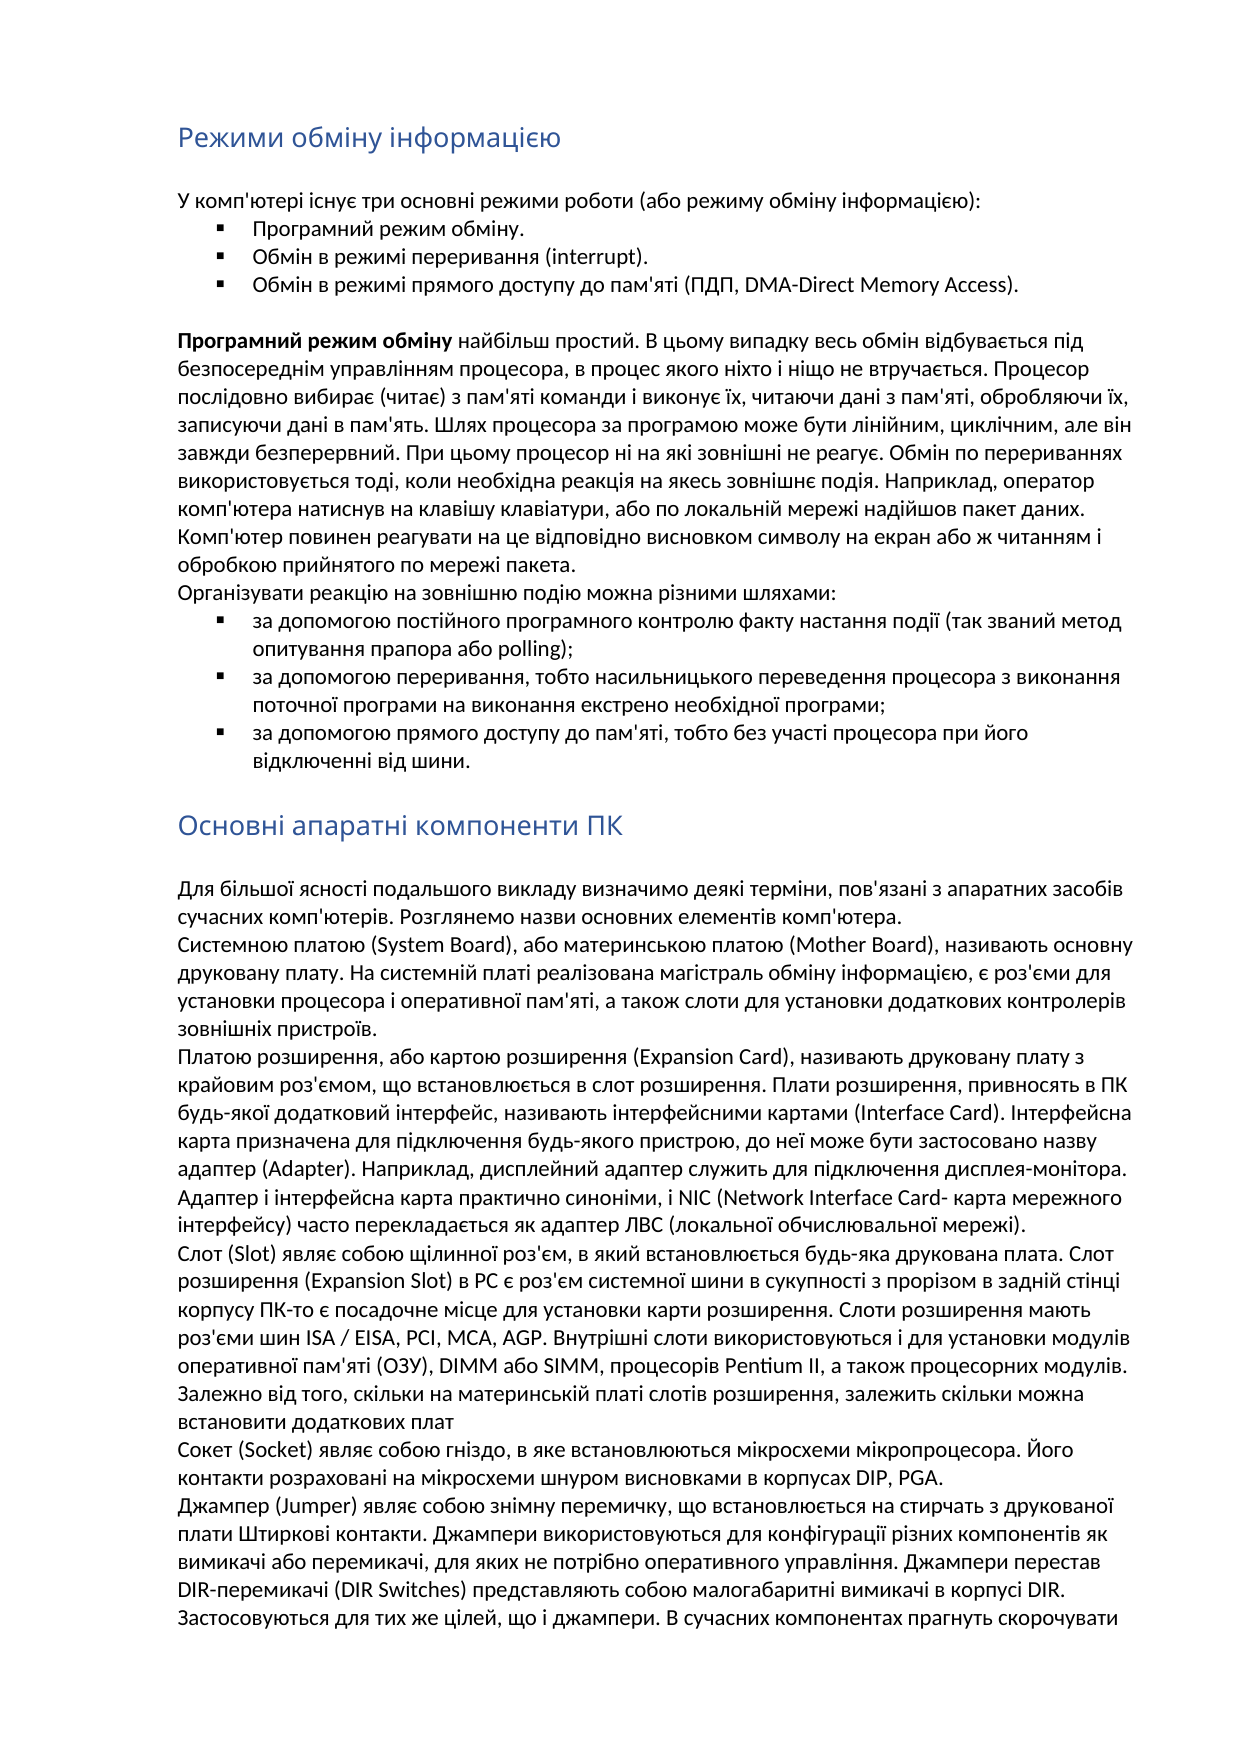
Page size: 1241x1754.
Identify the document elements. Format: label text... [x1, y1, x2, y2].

list Обмін в режимі прямого доступу до пам'яті (ПДП, DMA-Direct Memory Access). [215, 270, 1152, 298]
list Обмін в режимі переривання (interrupt). [215, 242, 1152, 270]
text Платою розширення, або картою розширення (Expansion Card), називають друковану плату з крайовим роз'ємом, що встановлюється в слот розширення. Плати розширення, привносять в ПК будь-якої додатковий інтерфейс, називають інтерфейсними картами (Interface Card). Інтерфейсна карта призначена для підключення будь-якого пристрою, до неї може бути застосовано назву адаптер (Adapter). Наприклад, дисплейний адаптер служить для підключення дисплея-монітора. Адаптер і інтерфейсна карта практично синоніми, і NIC (Network Interface Card- карта мережного інтерфейсу) часто перекладається як адаптер ЛВС (локальної обчислювальної мережі). [177, 1042, 1152, 1239]
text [177, 1575, 1152, 1631]
text Організувати реакцію на зовнішню подію можна різними шляхами: [177, 578, 1152, 606]
list за допомогою постійного програмного контролю факту настання події (так званий метод опитування прапора або polling); [215, 606, 1152, 662]
list за допомогою прямого доступу до пам'яті, тобто без участі процесора при його відключенні від шини. [215, 718, 1152, 774]
text Слот (Slot) являє собою щілинної роз'єм, в який встановлюється будь-яка друкована плата. Слот розширення (Expansion Slot) в РС є роз'єм системної шини в сукупності з прорізом в задній стінці корпусу ПК-то є посадочне місце для установки карти розширення. Слоти розширення мають роз'єми шин ISA / EISA, PCI, MCA, AGP. Внутрішні слоти використовуються і для установки модулів оперативної пам'яті (ОЗУ), DIMM або SIMM, процесорів Pentium II, а також процесорних модулів. Залежно від того, скільки на материнській платі слотів розширення, залежить скільки можна встановити додаткових плат [177, 1239, 1152, 1435]
list Програмний режим обміну. [215, 214, 1152, 242]
text Для більшої ясності подальшого викладу визначимо деякі терміни, пов'язані з апаратних засобів сучасних комп'ютерів. Розглянемо назви основних елементів комп'ютера. [177, 874, 1152, 930]
list за допомогою переривання, тобто насильницького переведення процесора з виконання поточної програми на виконання екстрено необхідної програми; [215, 662, 1152, 718]
text У комп'ютері існує три основні режими роботи (або режиму обміну інформацією): [177, 186, 1152, 214]
text Програмний режим обміну найбільш простий. В цьому випадку весь обмін відбувається під безпосереднім управлінням процесора, в процес якого ніхто і ніщо не втручається. Процесор послідовно вибирає (читає) з пам'яті команди і виконує їх, читаючи дані з пам'яті, обробляючи їх, записуючи дані в пам'ять. Шлях процесора за програмою може бути лінійним, циклічним, але він завжди безперервний. При цьому процесор ні на які зовнішні не реагує. Обмін по перериваннях використовується тоді, коли необхідна реакція на якесь зовнішнє подія. Наприклад, оператор комп'ютера натиснув на клавішу клавіатури, або по локальній мережі надійшов пакет даних. Комп'ютер повинен реагувати на це відповідно висновком символу на екран або ж читанням і обробкою прийнятого по мережі пакета. [177, 326, 1152, 578]
text Системною платою (System Board), або материнською платою (Mother Board), називають основну друковану плату. На системній платі реалізована магістраль обміну інформацією, є роз'єми для установки процесора і оперативної пам'яті, а також слоти для установки додаткових контролерів зовнішніх пристроїв. [177, 930, 1152, 1042]
text Джампер (Jumper) являє собою знімну перемичку, що встановлюється на стирчать з друкованої плати Штиркові контакти. Джампери використовуються для конфігурації різних компонентів як вимикачі або перемикачі, для яких не потрібно оперативного управління. Джампери перестав [177, 1491, 1152, 1575]
text Сокет (Socket) являє собою гніздо, в яке встановлюються мікросхеми мікропроцесора. Його контакти розраховані на мікросхеми шнуром висновками в корпусах DIP, PGA. [177, 1435, 1152, 1491]
subtitle Режими обміну інформацією [177, 118, 1152, 155]
subtitle Основні апаратні компоненти ПК [177, 807, 1152, 843]
